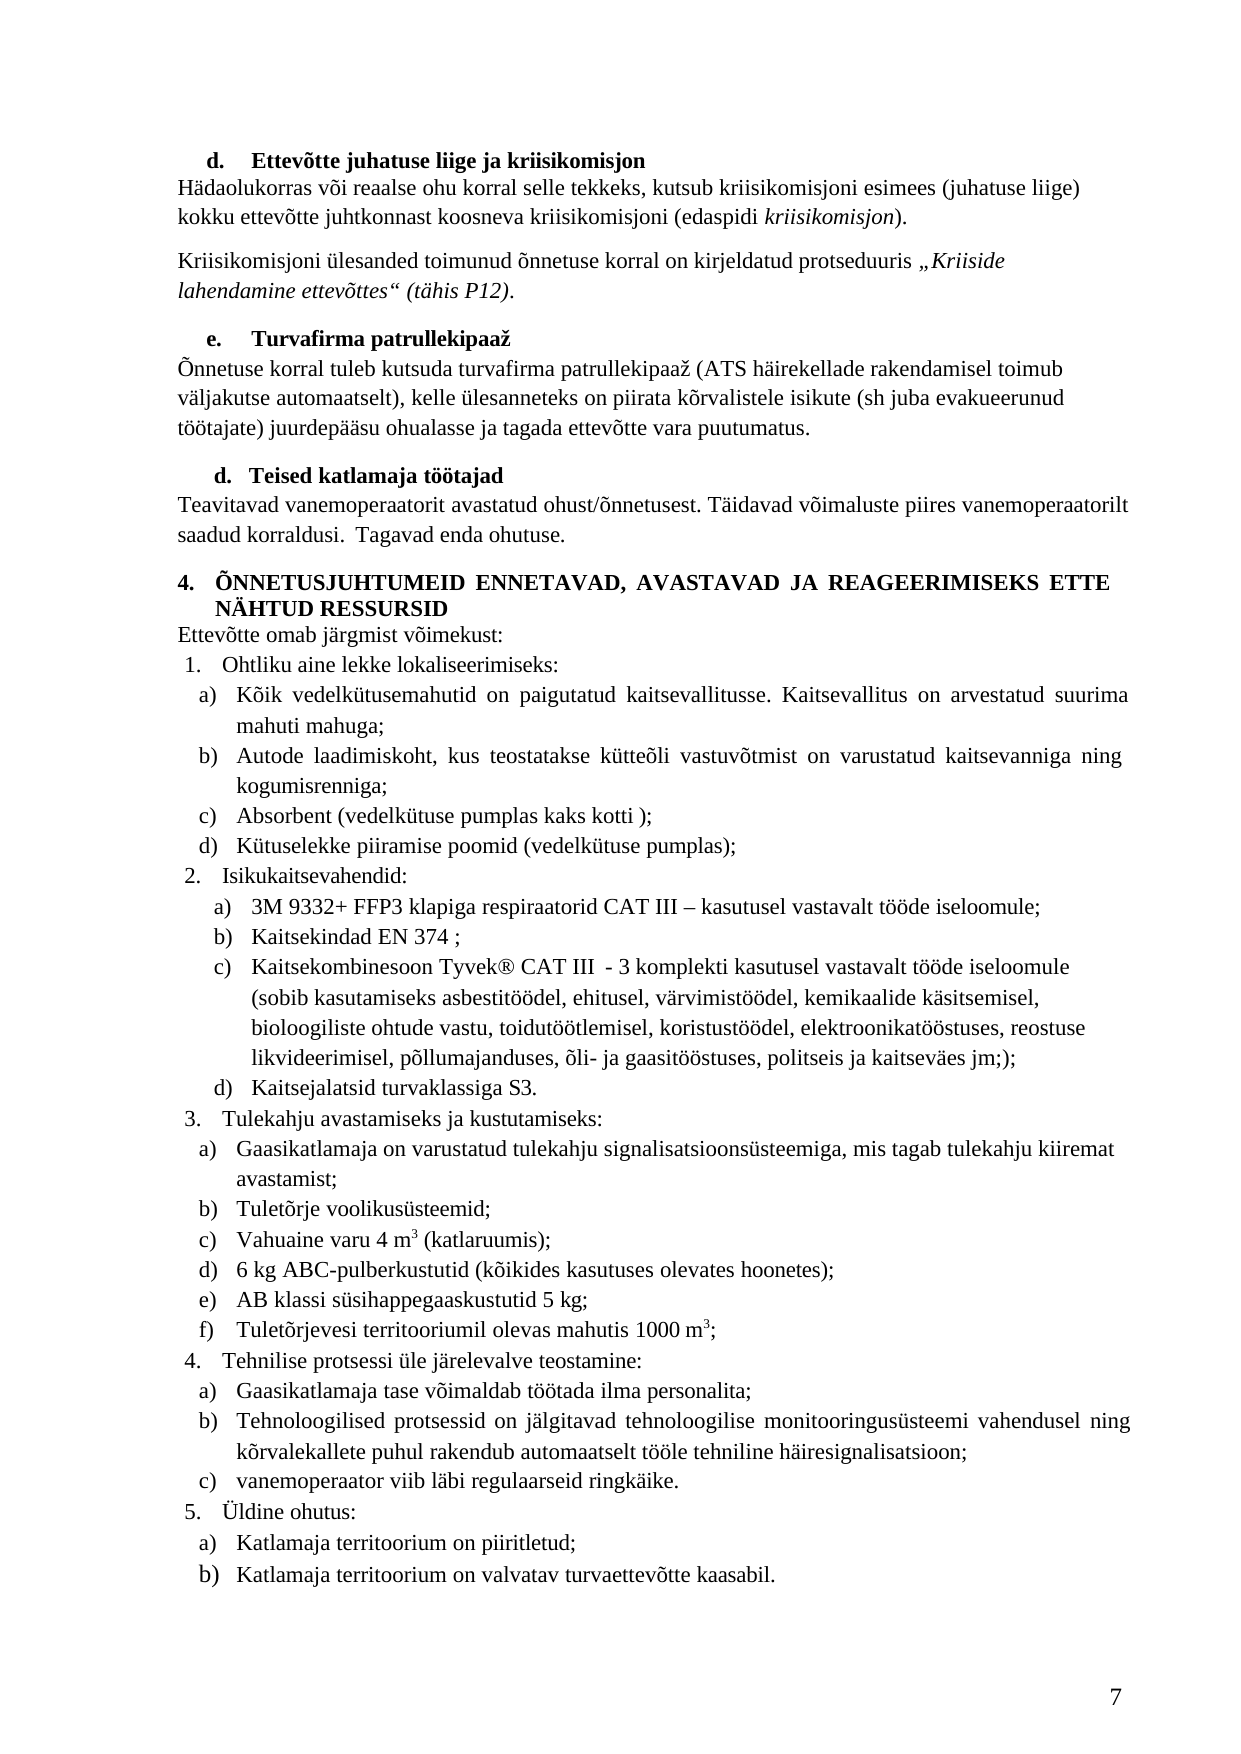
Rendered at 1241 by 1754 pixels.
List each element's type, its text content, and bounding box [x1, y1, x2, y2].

list 6 kg ABC-pulberkustutid (kõikides kasutuses olevates hoonetes); [199, 1256, 1192, 1282]
list Tehnoloogilised protsessid on jälgitavad tehnoloogilise monitooringusüsteemi vahendusel ning kõrvalekallete puhul rakendub automaatselt tööle tehniline häiresignalisatsioon; [199, 1408, 1134, 1464]
text Kriisikomisjoni ülesanded toimunud õnnetuse korral on kirjeldatud protseduuris „Kriiside lahendamine ettevõttes“ (tähis P12). [177, 248, 1129, 304]
list Autode laadimiskoht, kus teostatakse kütteõli vastuvõtmist on varustatud kaitsevanniga ning kogumisrenniga; [199, 742, 1134, 798]
list Kaitsekombinesoon Tyvek® CAT III - 3 komplekti kasutusel vastavalt tööde iseloomule (sobib kasutamiseks asbestitöödel, ehitusel, värvimistöödel, kemikaalide käsitsemisel, bioloogiliste ohtude vastu, toidutöötlemisel, koristustöödel, elektroonikatööstuses, reostuse likvideerimisel, põllumajanduses, õli- ja gaasitööstuses, politseis ja kaitseväes jm;); [213, 953, 1129, 1070]
list Tuletõrjevesi territooriumil olevas mahutis 1000 m3; [199, 1317, 1192, 1343]
text Teavitavad vanemoperaatorit avastatud ohust/õnnetusest. Täidavad võimaluste piires vanemoperaatorilt saadud korraldusi. Tagavad enda ohutuse. [177, 492, 1129, 548]
list Tuletõrje voolikusüsteemid; [199, 1195, 1192, 1222]
list 3M 9332+ FFP3 klapiga respiraatorid CAT III – kasutusel vastavalt tööde iseloomule; [213, 893, 1192, 919]
list Absorbent (vedelkütuse pumplas kaks kotti ); [199, 802, 1192, 828]
list AB klassi süsihappegaaskustutid 5 kg; [199, 1286, 1192, 1313]
list Üldine ohutus: [184, 1498, 1192, 1524]
list Tulekahju avastamiseks ja kustutamiseks: [184, 1105, 1192, 1131]
list Katlamaja territoorium on valvatav turvaettevõtte kaasabil. [199, 1559, 1192, 1587]
list Kõik vedelkütusemahutid on paigutatud kaitsevallitusse. Kaitsevallitus on arvestatud suurima mahuti mahuga; [199, 681, 1134, 738]
text Ettevõtte omab järgmist võimekust: [177, 621, 1192, 647]
list Gaasikatlamaja on varustatud tulekahju signalisatsioonsüsteemiga, mis tagab tulekahju kiiremat avastamist; [199, 1135, 1133, 1191]
list Ohtliku aine lekke lokaliseerimiseks: [184, 651, 1192, 677]
list Tehnilise protsessi üle järelevalve teostamine: [184, 1347, 1192, 1373]
subtitle Turvafirma patrullekipaaž [206, 325, 1192, 351]
list Katlamaja territoorium on piiritletud; [199, 1529, 1192, 1555]
text Hädaolukorras või reaalse ohu korral selle tekkeks, kutsub kriisikomisjoni esimees (juhatuse liige) kokku ettevõtte juhtkonnast koosneva kriisikomisjoni (edaspidi kriisikomisjon). [177, 174, 1129, 229]
list Kaitsejalatsid turvaklassiga S3. [213, 1074, 1192, 1101]
subtitle ÕNNETUSJUHTUMEID ENNETAVAD, AVASTAVAD JA REAGEERIMISEKS ETTE NÄHTUD RESSURSID [177, 569, 1134, 621]
list Isikukaitsevahendid: [184, 863, 1192, 889]
list vanemoperaator viib läbi regulaarseid ringkäike. [199, 1468, 1192, 1494]
list Gaasikatlamaja tase võimaldab töötada ilma personalita; [199, 1377, 1192, 1404]
subtitle Ettevõtte juhatuse liige ja kriisikomisjon [206, 148, 1192, 174]
subtitle d. Teised katlamaja töötajad [213, 462, 1192, 488]
text Õnnetuse korral tuleb kutsuda turvafirma patrullekipaaž (ATS häirekellade rakendamisel toimub väljakutse automaatselt), kelle ülesanneteks on piirata kõrvalistele isikute (sh juba evakueerunud töötajate) juurdepääsu ohualasse ja tagada ettevõtte vara puutumatus. [177, 355, 1129, 441]
list Kaitsekindad EN 374 ; [213, 923, 1192, 949]
list Vahuaine varu 4 m3 (katlaruumis); [199, 1226, 1192, 1252]
list Kütuselekke piiramise poomid (vedelkütuse pumplas); [199, 832, 1192, 859]
